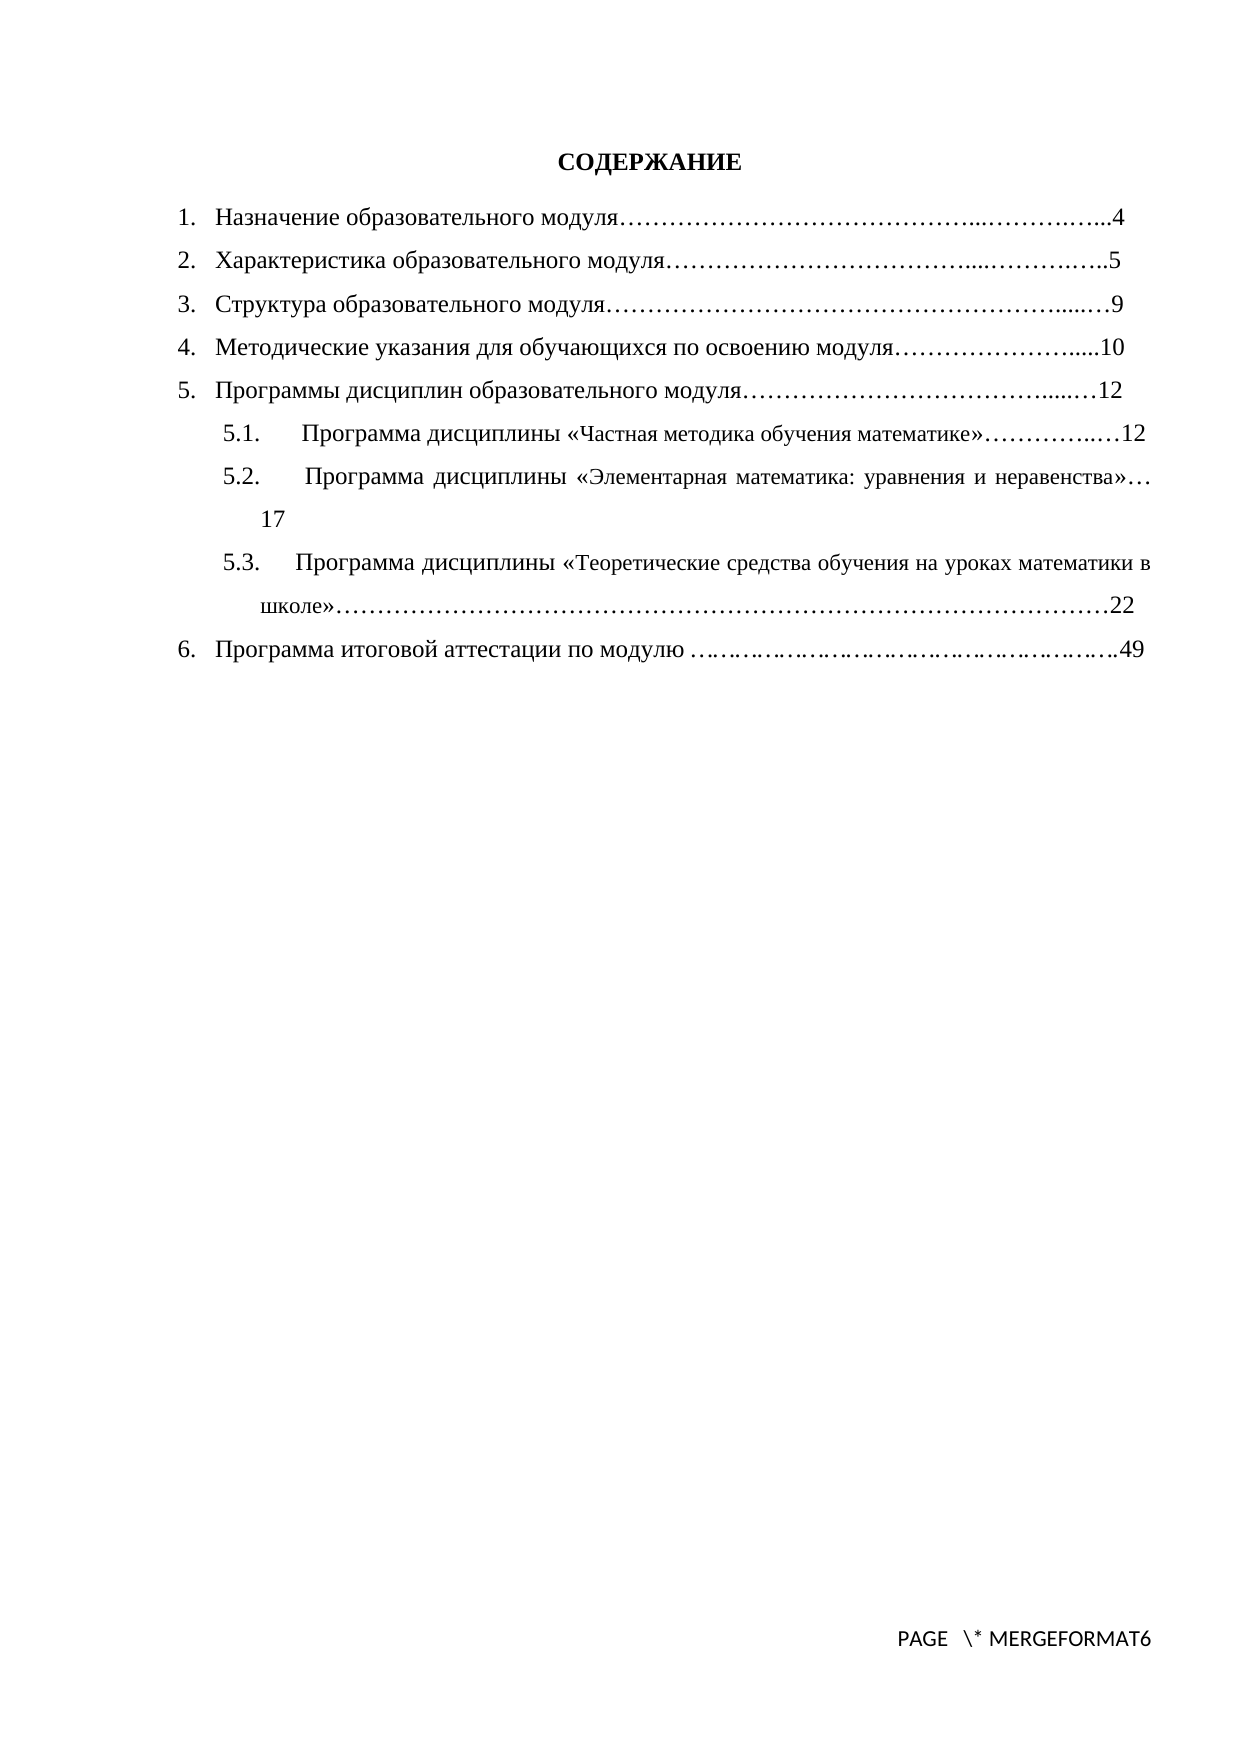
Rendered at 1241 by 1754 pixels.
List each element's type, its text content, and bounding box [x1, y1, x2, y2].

list Назначение образовательного модуля……………………………………...……….…...4 [177, 202, 1152, 231]
list Программа дисциплины «Элементарная математика: уравнения и неравенства»…17 [223, 461, 1152, 533]
list Программы дисциплин образовательного модуля……………………………….....…12 [177, 375, 1152, 404]
list Программа дисциплины «Теоретические средства обучения на уроках математики в школе»…………………………………………………………………………………22 [223, 547, 1152, 619]
list Программа итоговой аттестации по модулю ………………………………………………….49 [177, 634, 1152, 662]
list Структура образовательного модуля……………………………………………….....…9 [177, 289, 1152, 317]
list Методические указания для обучающихся по освоению модуля………………….....10 [177, 332, 1152, 361]
list Характеристика образовательного модуля………………………………....……….…..5 [177, 246, 1152, 274]
list Программа дисциплины «Частная методика обучения математике»…………..…12 [223, 418, 1152, 447]
text Содержание [148, 147, 1152, 176]
